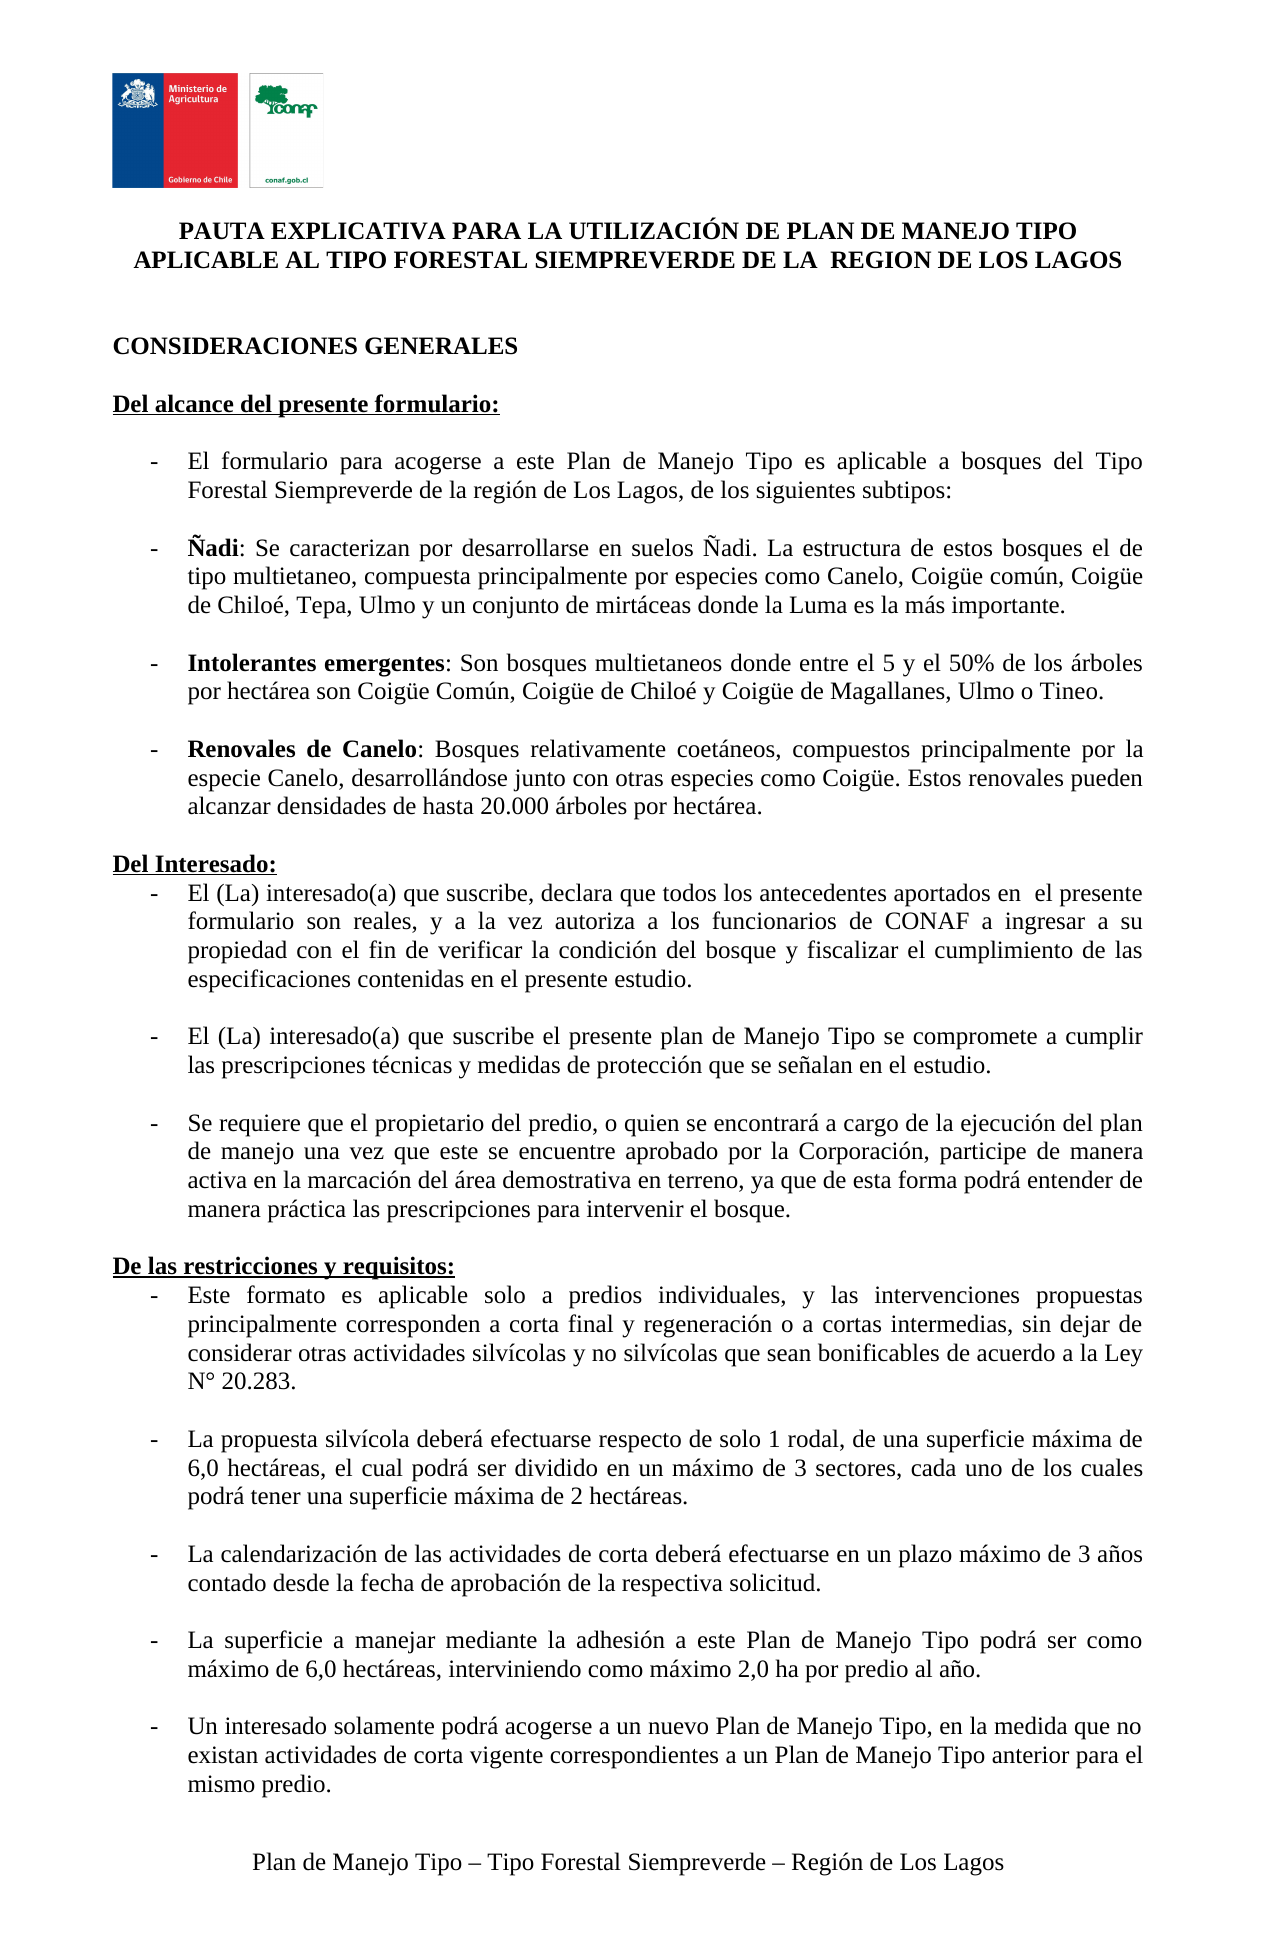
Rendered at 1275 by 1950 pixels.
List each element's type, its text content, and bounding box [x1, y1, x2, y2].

list La propuesta silvícola deberá efectuarse respecto de solo 1 rodal, de una superficie máxima de 6,0 hectáreas, el cual podrá ser dividido en un máximo de 3 sectores, cada uno de los cuales podrá tener una superficie máxima de 2 hectáreas. [150, 1424, 1144, 1510]
list Un interesado solamente podrá acogerse a un nuevo Plan de Manejo Tipo, en la medida que no existan actividades de corta vigente correspondientes a un Plan de Manejo Tipo anterior para el mismo predio. [150, 1711, 1144, 1798]
list Ñadi: Se caracterizan por desarrollarse en suelos Ñadi. La estructura de estos bosques el de tipo multietaneo, compuesta principalmente por especies como Canelo, Coigüe común, Coigüe de Chiloé, Tepa, Ulmo y un conjunto de mirtáceas donde la Luma es la más importante. [150, 533, 1144, 619]
list Este formato es aplicable solo a predios individuales, y las intervenciones propuestas principalmente corresponden a corta final y regeneración o a cortas intermedias, sin dejar de considerar otras actividades silvícolas y no silvícolas que sean bonificables de acuerdo a la Ley N° 20.283. [150, 1280, 1144, 1395]
picture [112, 73, 324, 188]
text Del alcance del presente formulario: [112, 389, 1144, 418]
list El formulario para acogerse a este Plan de Manejo Tipo es aplicable a bosques del Tipo Forestal Siempreverde de la región de Los Lagos, de los siguientes subtipos: [150, 446, 1144, 504]
list Se requiere que el propietario del predio, o quien se encontrará a cargo de la ejecución del plan de manejo una vez que este se encuentre aprobado por la Corporación, participe de manera activa en la marcación del área demostrativa en terreno, ya que de esta forma podrá entender de manera práctica las prescripciones para intervenir el bosque. [150, 1108, 1144, 1223]
text Del Interesado: [112, 849, 1144, 878]
list La superficie a manejar mediante la adhesión a este Plan de Manejo Tipo podrá ser como máximo de 6,0 hectáreas, interviniendo como máximo 2,0 ha por predio al año. [150, 1625, 1144, 1683]
text De las restricciones y requisitos: [112, 1251, 1144, 1280]
list Intolerantes emergentes: Son bosques multietaneos donde entre el 5 y el 50% de los árboles por hectárea son Coigüe Común, Coigüe de Chiloé y Coigüe de Magallanes, Ulmo o Tineo. [150, 648, 1144, 705]
text PAUTA EXPLICATIVA PARA LA UTILIZACIÓN DE PLAN DE MANEJO TIPO APLICABLE AL TIPO FORESTAL SIEMPREVERDE DE LA REGION DE LOS LAGOS [112, 216, 1144, 274]
list Renovales de Canelo: Bosques relativamente coetáneos, compuestos principalmente por la especie Canelo, desarrollándose junto con otras especies como Coigüe. Estos renovales pueden alcanzar densidades de hasta 20.000 árboles por hectárea. [150, 734, 1144, 820]
list La calendarización de las actividades de corta deberá efectuarse en un plazo máximo de 3 años contado desde la fecha de aprobación de la respectiva solicitud. [150, 1539, 1144, 1596]
list El (La) interesado(a) que suscribe el presente plan de Manejo Tipo se compromete a cumplir las prescripciones técnicas y medidas de protección que se señalan en el estudio. [150, 1021, 1144, 1079]
text CONSIDERACIONES GENERALES [112, 331, 1144, 360]
list El (La) interesado(a) que suscribe, declara que todos los antecedentes aportados en el presente formulario son reales, y a la vez autoriza a los funcionarios de CONAF a ingresar a su propiedad con el fin de verificar la condición del bosque y fiscalizar el cumplimiento de las especificaciones contenidas en el presente estudio. [150, 878, 1144, 993]
